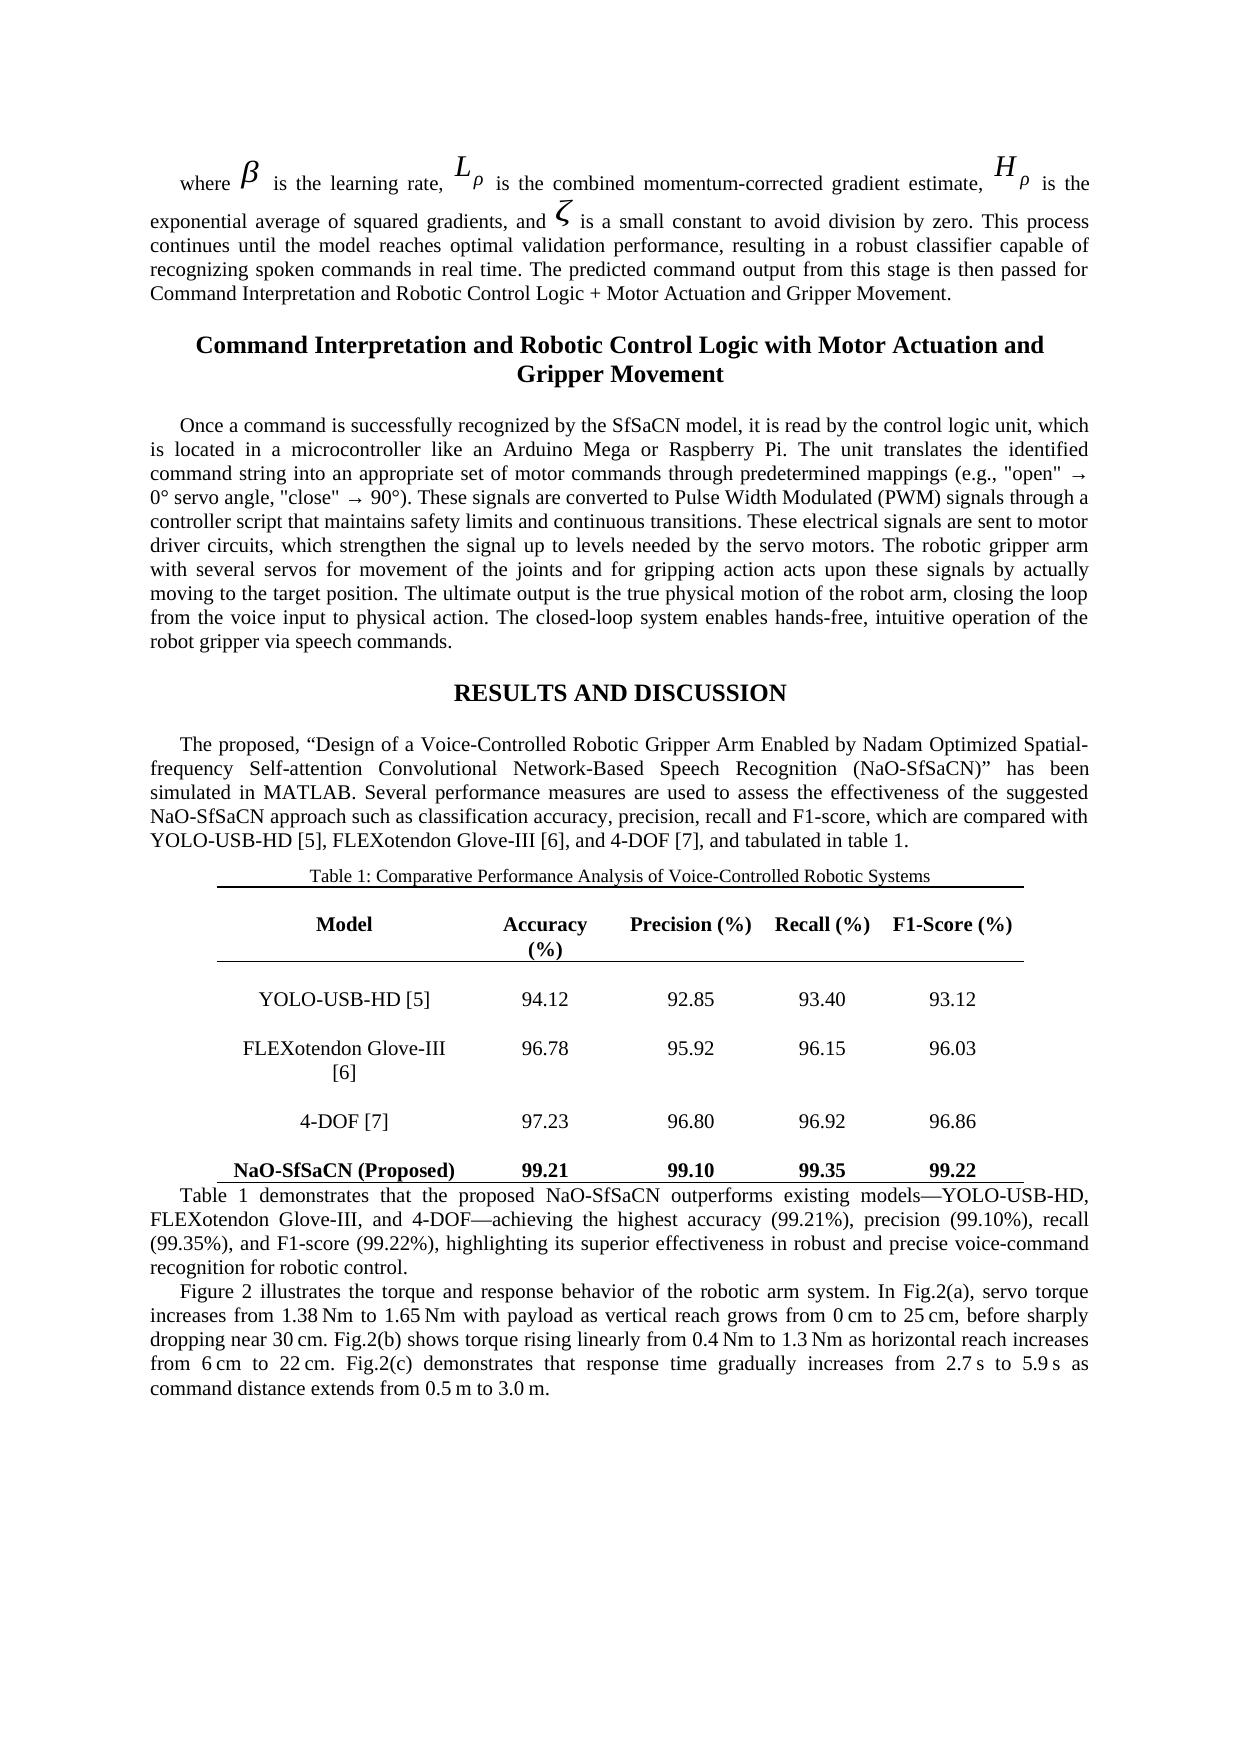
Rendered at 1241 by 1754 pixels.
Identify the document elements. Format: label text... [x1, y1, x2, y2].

table_cell 99.35 [763, 1133, 881, 1182]
text Table 1: Comparative Performance Analysis of Voice-Controlled Robotic Systems [150, 865, 1090, 886]
table_cell 92.85 [619, 962, 763, 1011]
table_header Accuracy (%) [472, 888, 618, 961]
table_header Model [217, 888, 472, 961]
table_cell 96.80 [619, 1084, 763, 1133]
table_cell YOLO-USB-HD [5] [217, 962, 472, 1011]
table_cell 93.12 [881, 962, 1024, 1011]
text Table 1 demonstrates that the proposed NaO-SfSaCN outperforms existing models—YOLO-USB-HD, FLEXotendon Glove-III, and 4-DOF—achieving the highest accuracy (99.21%), precision (99.10%), recall (99.35%), and F1-score (99.22%), highlighting its superior effectiveness in robust and precise voice-command recognition for robotic control. [150, 1183, 1090, 1279]
table_header Recall (%) [763, 888, 881, 961]
table_cell 95.92 [619, 1011, 763, 1084]
table_cell 97.23 [472, 1084, 618, 1133]
table_cell 99.21 [472, 1133, 618, 1182]
table_header F1-Score (%) [881, 888, 1024, 961]
table_cell 96.86 [881, 1084, 1024, 1133]
text where is the learning rate, is the combined momentum-corrected gradient estimate, is the exponential average of squared gradients, and is a small constant to avoid division by zero. This process continues until the model reaches optimal validation performance, resulting in a robust classifier capable of recognizing spoken commands in real time. The predicted command output from this stage is then passed for Command Interpretation and Robotic Control Logic + Motor Actuation and Gripper Movement. [150, 150, 1090, 305]
subtitle Results and discussion [150, 678, 1090, 707]
table_cell 4-DOF [7] [217, 1084, 472, 1133]
table_cell FLEXotendon Glove-III [6] [217, 1011, 472, 1084]
text Once a command is successfully recognized by the SfSaCN model, it is read by the control logic unit, which is located in a microcontroller like an Arduino Mega or Raspberry Pi. The unit translates the identified command string into an appropriate set of motor commands through predetermined mappings (e.g., "open" → 0° servo angle, "close" → 90°). These signals are converted to Pulse Width Modulated (PWM) signals through a controller script that maintains safety limits and continuous transitions. These electrical signals are sent to motor driver circuits, which strengthen the signal up to levels needed by the servo motors. The robotic gripper arm with several servos for movement of the joints and for gripping action acts upon these signals by actually moving to the target position. The ultimate output is the true physical motion of the robot arm, closing the loop from the voice input to physical action. The closed-loop system enables hands-free, intuitive operation of the robot gripper via speech commands. [150, 413, 1090, 653]
table_cell 99.22 [881, 1133, 1024, 1182]
table_cell 96.03 [881, 1011, 1024, 1084]
table_header Precision (%) [619, 888, 763, 961]
table_cell 93.40 [763, 962, 881, 1011]
table_cell 94.12 [472, 962, 618, 1011]
text The proposed, “Design of a Voice-Controlled Robotic Gripper Arm Enabled by Nadam Optimized Spatial-frequency Self-attention Convolutional Network-Based Speech Recognition (NaO-SfSaCN)” has been simulated in MATLAB. Several performance measures are used to assess the effectiveness of the suggested NaO-SfSaCN approach such as classification accuracy, precision, recall and F1-score, which are compared with YOLO-USB-HD [5], FLEXotendon Glove-III [6], and 4-DOF [7], and tabulated in table 1. [150, 732, 1090, 852]
text Figure 2 illustrates the torque and response behavior of the robotic arm system. In Fig.2(a), servo torque increases from 1.38 Nm to 1.65 Nm with payload as vertical reach grows from 0 cm to 25 cm, before sharply dropping near 30 cm. Fig.2(b) shows torque rising linearly from 0.4 Nm to 1.3 Nm as horizontal reach increases from 6 cm to 22 cm. Fig.2(c) demonstrates that response time gradually increases from 2.7 s to 5.9 s as command distance extends from 0.5 m to 3.0 m. [150, 1279, 1090, 1399]
table_cell 96.92 [763, 1084, 881, 1133]
table_cell NaO-SfSaCN (Proposed) [217, 1133, 472, 1182]
table_cell 96.15 [763, 1011, 881, 1084]
table_cell 96.78 [472, 1011, 618, 1084]
table_cell 99.10 [619, 1133, 763, 1182]
subtitle Command Interpretation and Robotic Control Logic with Motor Actuation and Gripper Movement [150, 330, 1090, 388]
